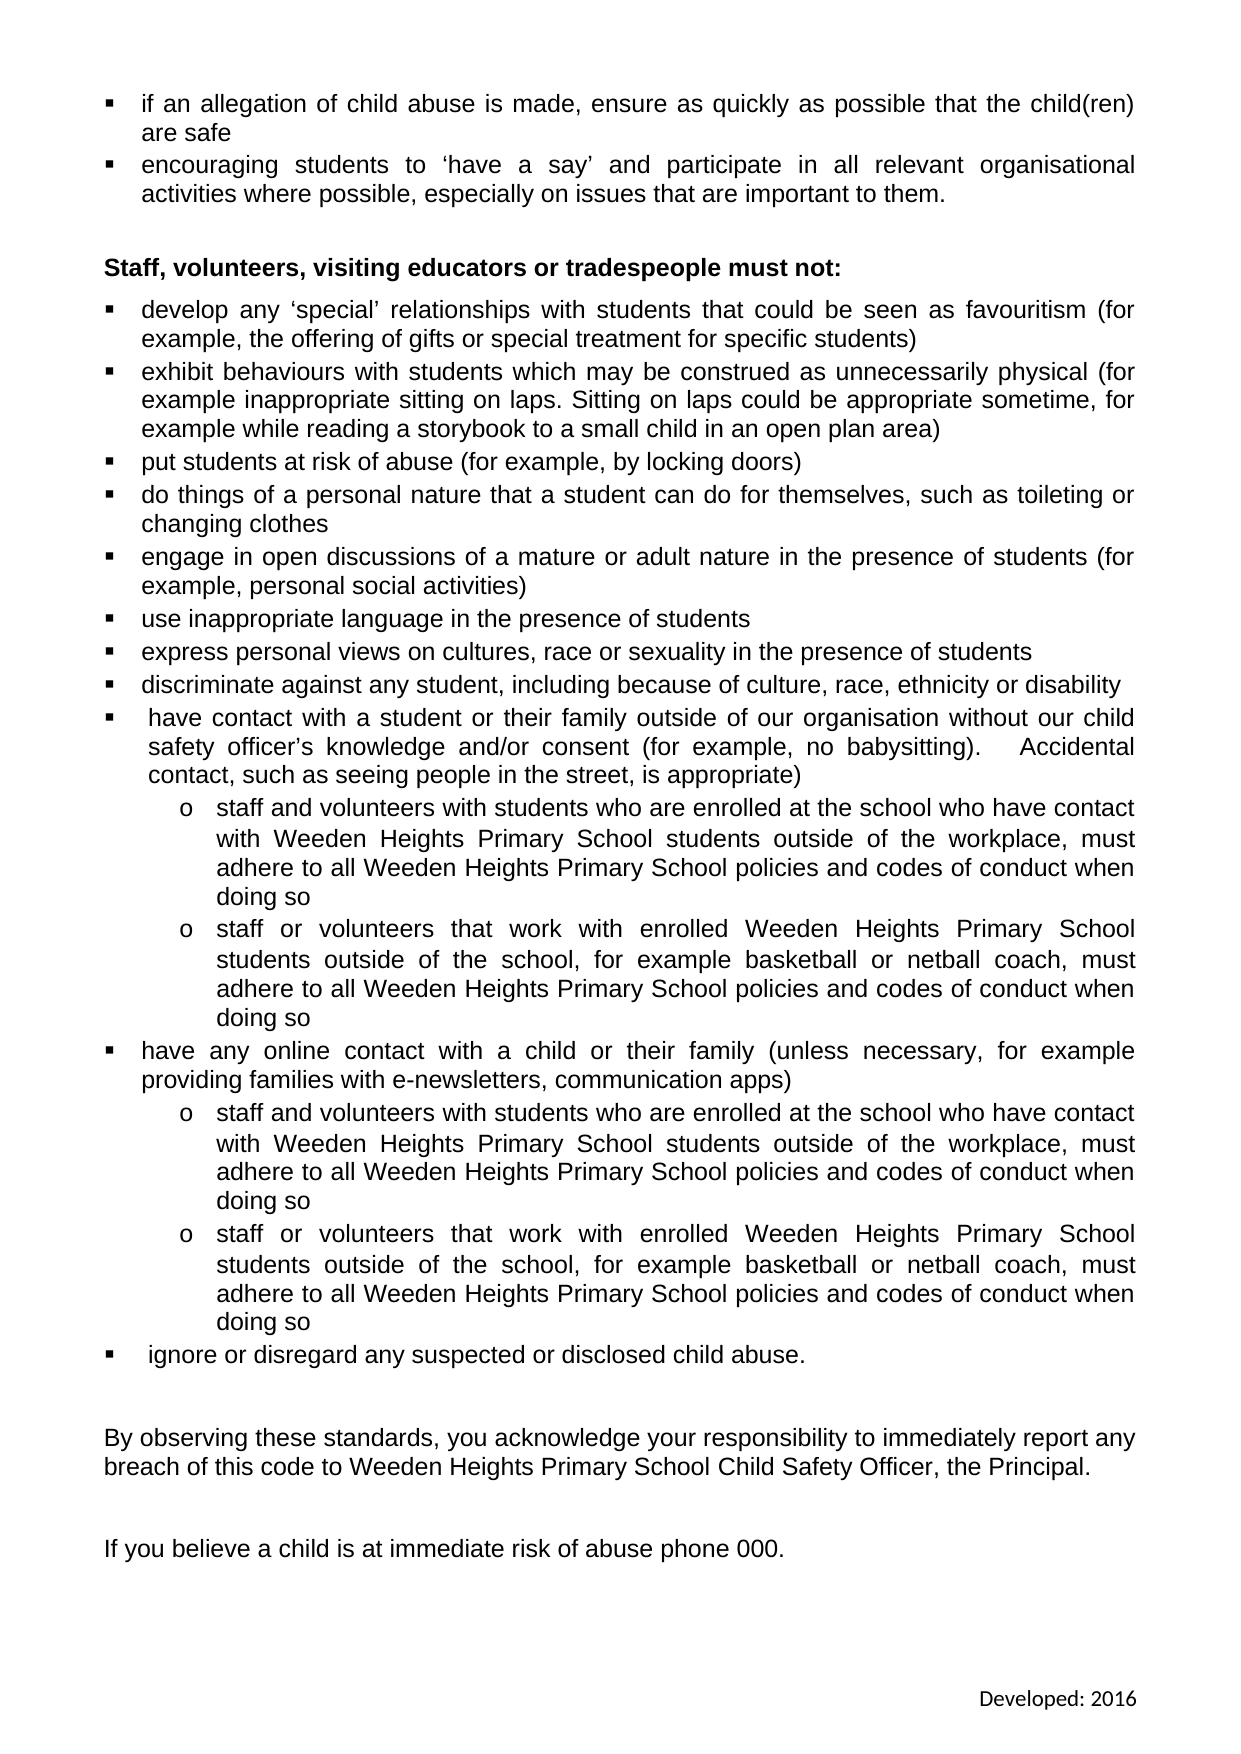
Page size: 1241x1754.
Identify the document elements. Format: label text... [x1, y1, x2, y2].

list encouraging students to ‘have a say’ and participate in all relevant organisational activities where possible, especially on issues that are important to them. [103, 150, 1137, 208]
list have contact with a student or their family outside of our organisation without our child safety officer’s knowledge and/or consent (for example, no babysitting). Accidental contact, such as seeing people in the street, is appropriate) [103, 703, 1137, 789]
list staff and volunteers with students who are enrolled at the school who have contact with Weeden Heights Primary School students outside of the workplace, must adhere to all Weeden Heights Primary School policies and codes of conduct when doing so [178, 793, 1137, 910]
list have any online contact with a child or their family (unless necessary, for example providing families with e-newsletters, communication apps) [103, 1036, 1137, 1093]
list do things of a personal nature that a student can do for themselves, such as toileting or changing clothes [103, 480, 1137, 538]
text If you believe a child is at immediate risk of abuse phone 000. [103, 1534, 1137, 1563]
list staff and volunteers with students who are enrolled at the school who have contact with Weeden Heights Primary School students outside of the workplace, must adhere to all Weeden Heights Primary School policies and codes of conduct when doing so [178, 1098, 1137, 1215]
list staff or volunteers that work with enrolled Weeden Heights Primary School students outside of the school, for example basketball or netball coach, must adhere to all Weeden Heights Primary School policies and codes of conduct when doing so [178, 914, 1137, 1032]
list exhibit behaviours with students which may be construed as unnecessarily physical (for example inappropriate sitting on laps. Sitting on laps could be appropriate sometime, for example while reading a storybook to a small child in an open plan area) [103, 356, 1137, 443]
list staff or volunteers that work with enrolled Weeden Heights Primary School students outside of the school, for example basketball or netball coach, must adhere to all Weeden Heights Primary School policies and codes of conduct when doing so [178, 1219, 1137, 1336]
list ignore or disregard any suspected or disclosed child abuse. [103, 1340, 1137, 1369]
list develop any ‘special’ relationships with students that could be seen as favouritism (for example, the offering of gifts or special treatment for specific students) [103, 295, 1137, 352]
list if an allegation of child abuse is made, ensure as quickly as possible that the child(ren) are safe [103, 89, 1137, 146]
list discriminate against any student, including because of culture, race, ethnicity or disability [103, 669, 1137, 698]
list express personal views on cultures, race or sexuality in the presence of students [103, 637, 1137, 665]
text Staff, volunteers, visiting educators or tradespeople must not: [103, 253, 1137, 282]
text By observing these standards, you acknowledge your responsibility to immediately report any breach of this code to Weeden Heights Primary School Child Safety Officer, the Principal. [103, 1423, 1137, 1480]
list engage in open discussions of a mature or adult nature in the presence of students (for example, personal social activities) [103, 542, 1137, 599]
list put students at risk of abuse (for example, by locking doors) [103, 447, 1137, 476]
list use inappropriate language in the presence of students [103, 603, 1137, 632]
